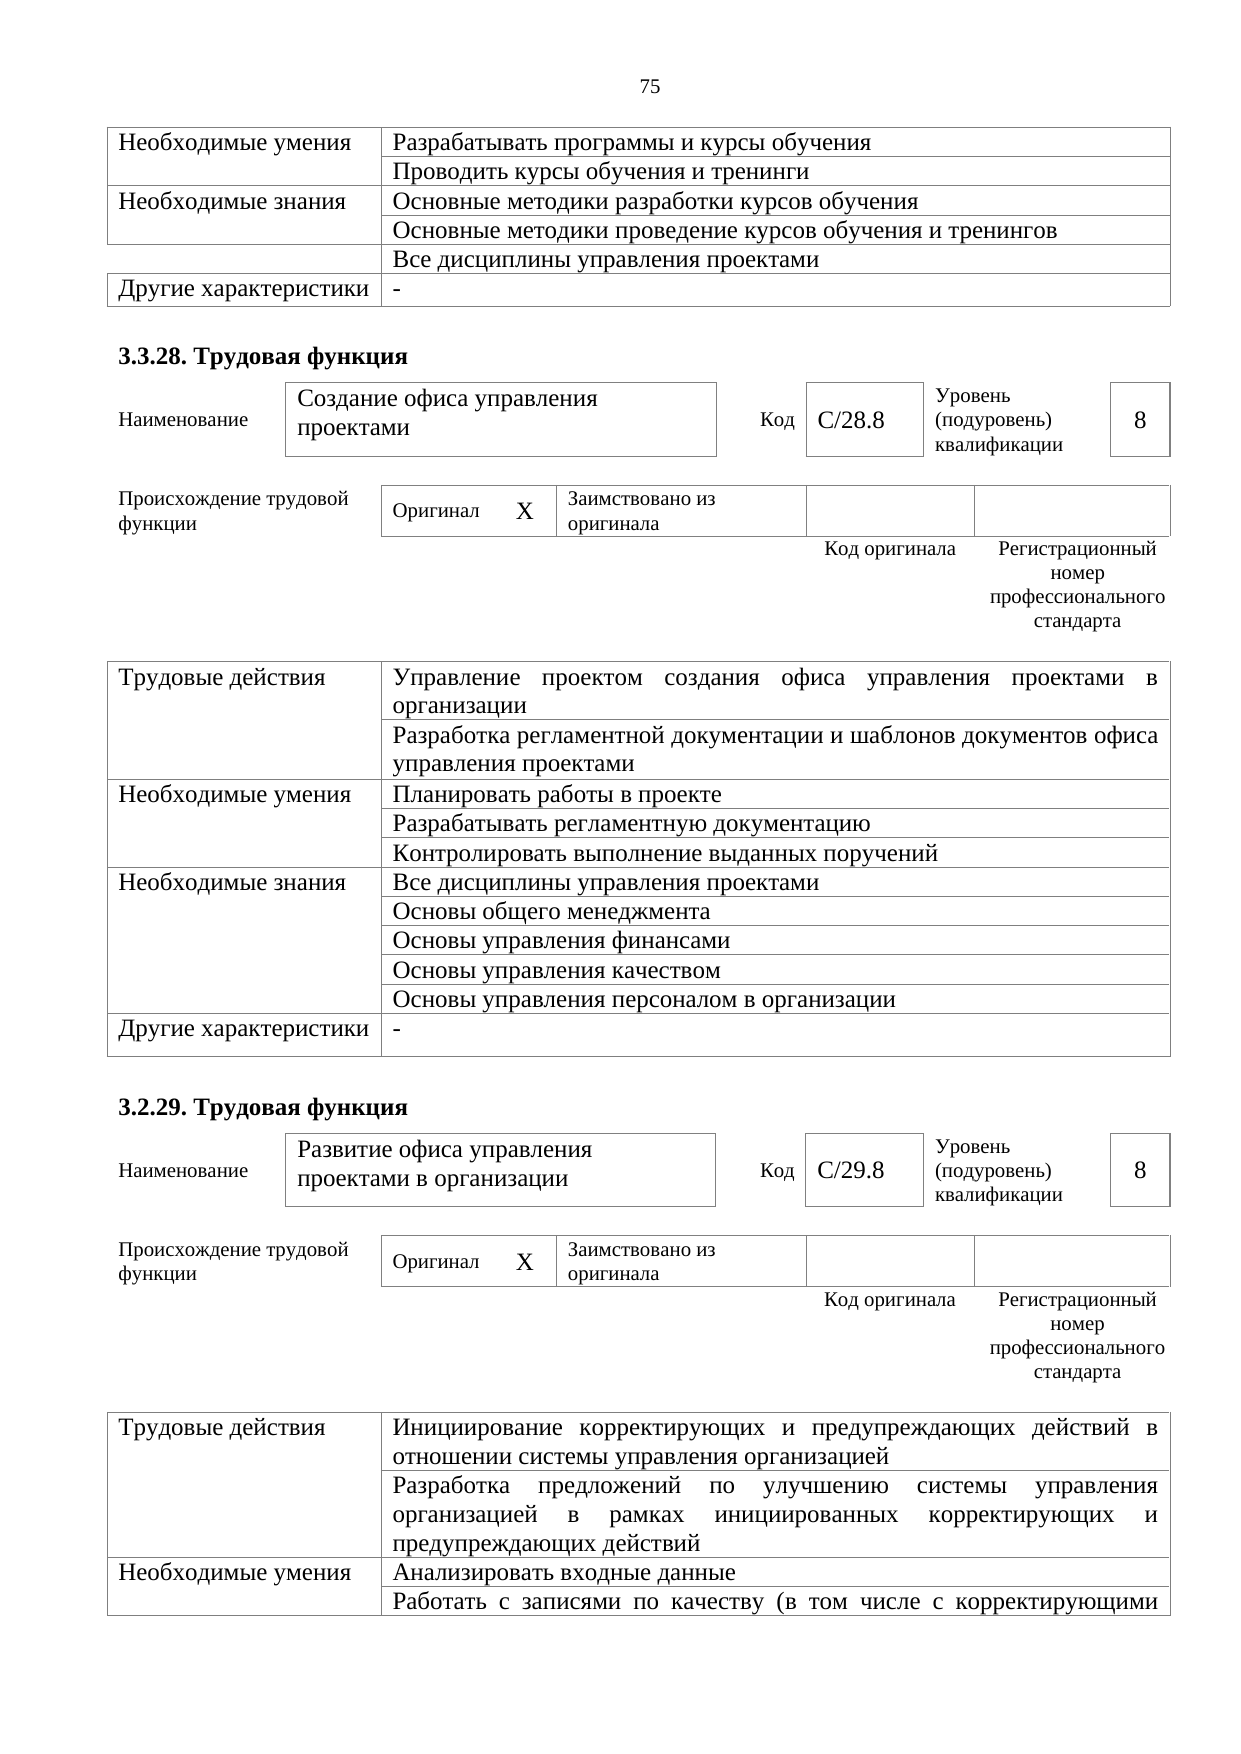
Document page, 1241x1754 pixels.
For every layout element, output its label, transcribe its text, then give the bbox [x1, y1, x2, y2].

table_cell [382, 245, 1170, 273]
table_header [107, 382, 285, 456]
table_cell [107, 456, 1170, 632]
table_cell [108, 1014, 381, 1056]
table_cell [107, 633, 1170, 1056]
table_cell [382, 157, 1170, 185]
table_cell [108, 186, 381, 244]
subtitle 3.2.29. Трудовая функция [118, 1092, 1181, 1120]
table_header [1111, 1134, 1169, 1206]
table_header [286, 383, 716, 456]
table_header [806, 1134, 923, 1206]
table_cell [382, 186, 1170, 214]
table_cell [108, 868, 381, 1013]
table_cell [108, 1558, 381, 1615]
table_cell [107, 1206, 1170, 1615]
subtitle 3.3.28. Трудовая функция [118, 341, 1181, 370]
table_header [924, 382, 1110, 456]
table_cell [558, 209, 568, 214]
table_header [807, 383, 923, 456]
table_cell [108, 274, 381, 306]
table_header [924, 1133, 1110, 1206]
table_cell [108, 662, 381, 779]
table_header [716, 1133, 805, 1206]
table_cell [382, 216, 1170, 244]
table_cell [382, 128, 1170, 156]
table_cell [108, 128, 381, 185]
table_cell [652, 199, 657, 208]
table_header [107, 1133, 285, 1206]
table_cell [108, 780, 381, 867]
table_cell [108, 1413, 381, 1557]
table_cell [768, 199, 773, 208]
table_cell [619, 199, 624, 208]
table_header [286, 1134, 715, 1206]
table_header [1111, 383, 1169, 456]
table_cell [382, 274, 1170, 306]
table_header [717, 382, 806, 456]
